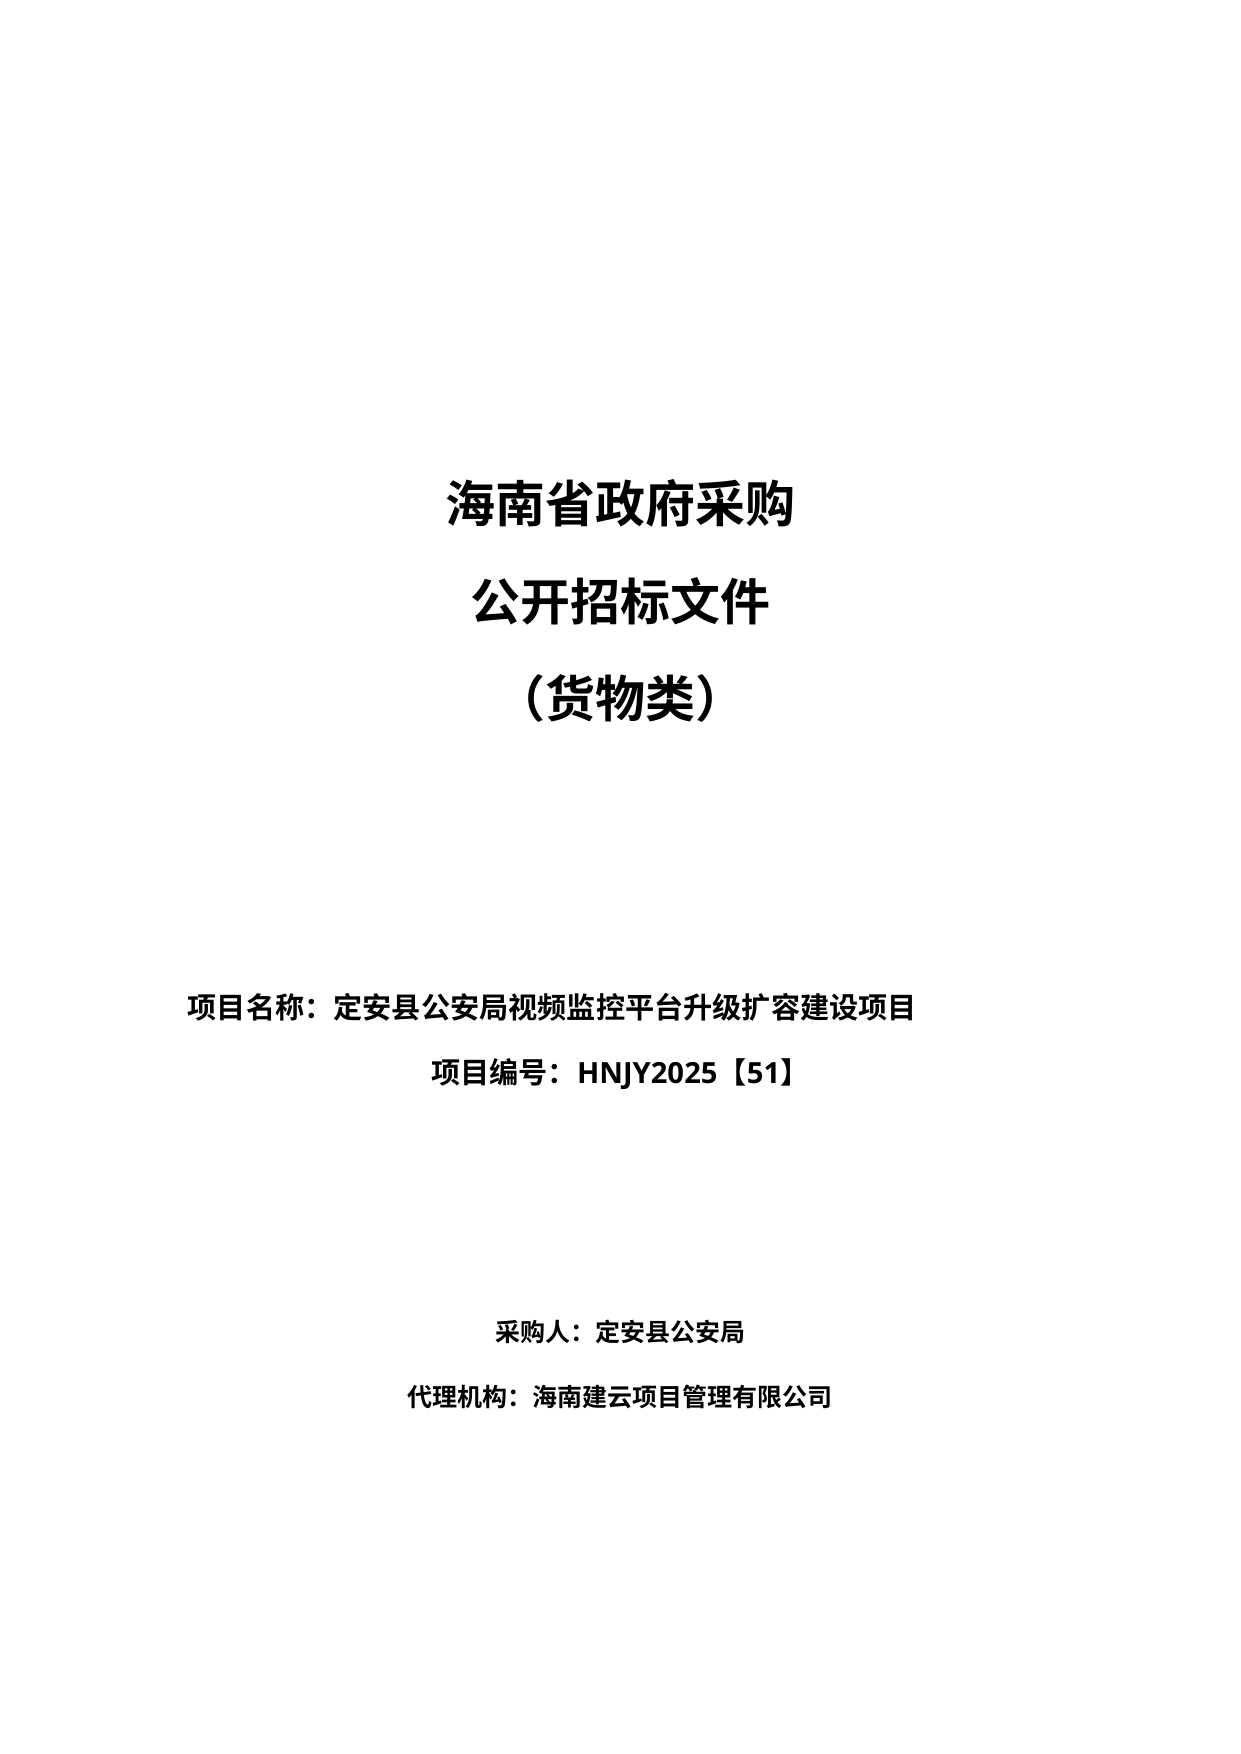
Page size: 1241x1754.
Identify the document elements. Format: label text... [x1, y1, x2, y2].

text 项目编号：HNJY2025【51】 [187, 1039, 1053, 1104]
text 公开招标文件 [187, 552, 1053, 649]
text 采购人：定安县公安局 [187, 1299, 1053, 1364]
text （货物类） [187, 649, 1053, 747]
text 代理机构：海南建云项目管理有限公司 [187, 1364, 1053, 1429]
text 海南省政府采购 [187, 454, 1053, 552]
text 项目名称：定安县公安局视频监控平台升级扩容建设项目 [187, 974, 1053, 1039]
